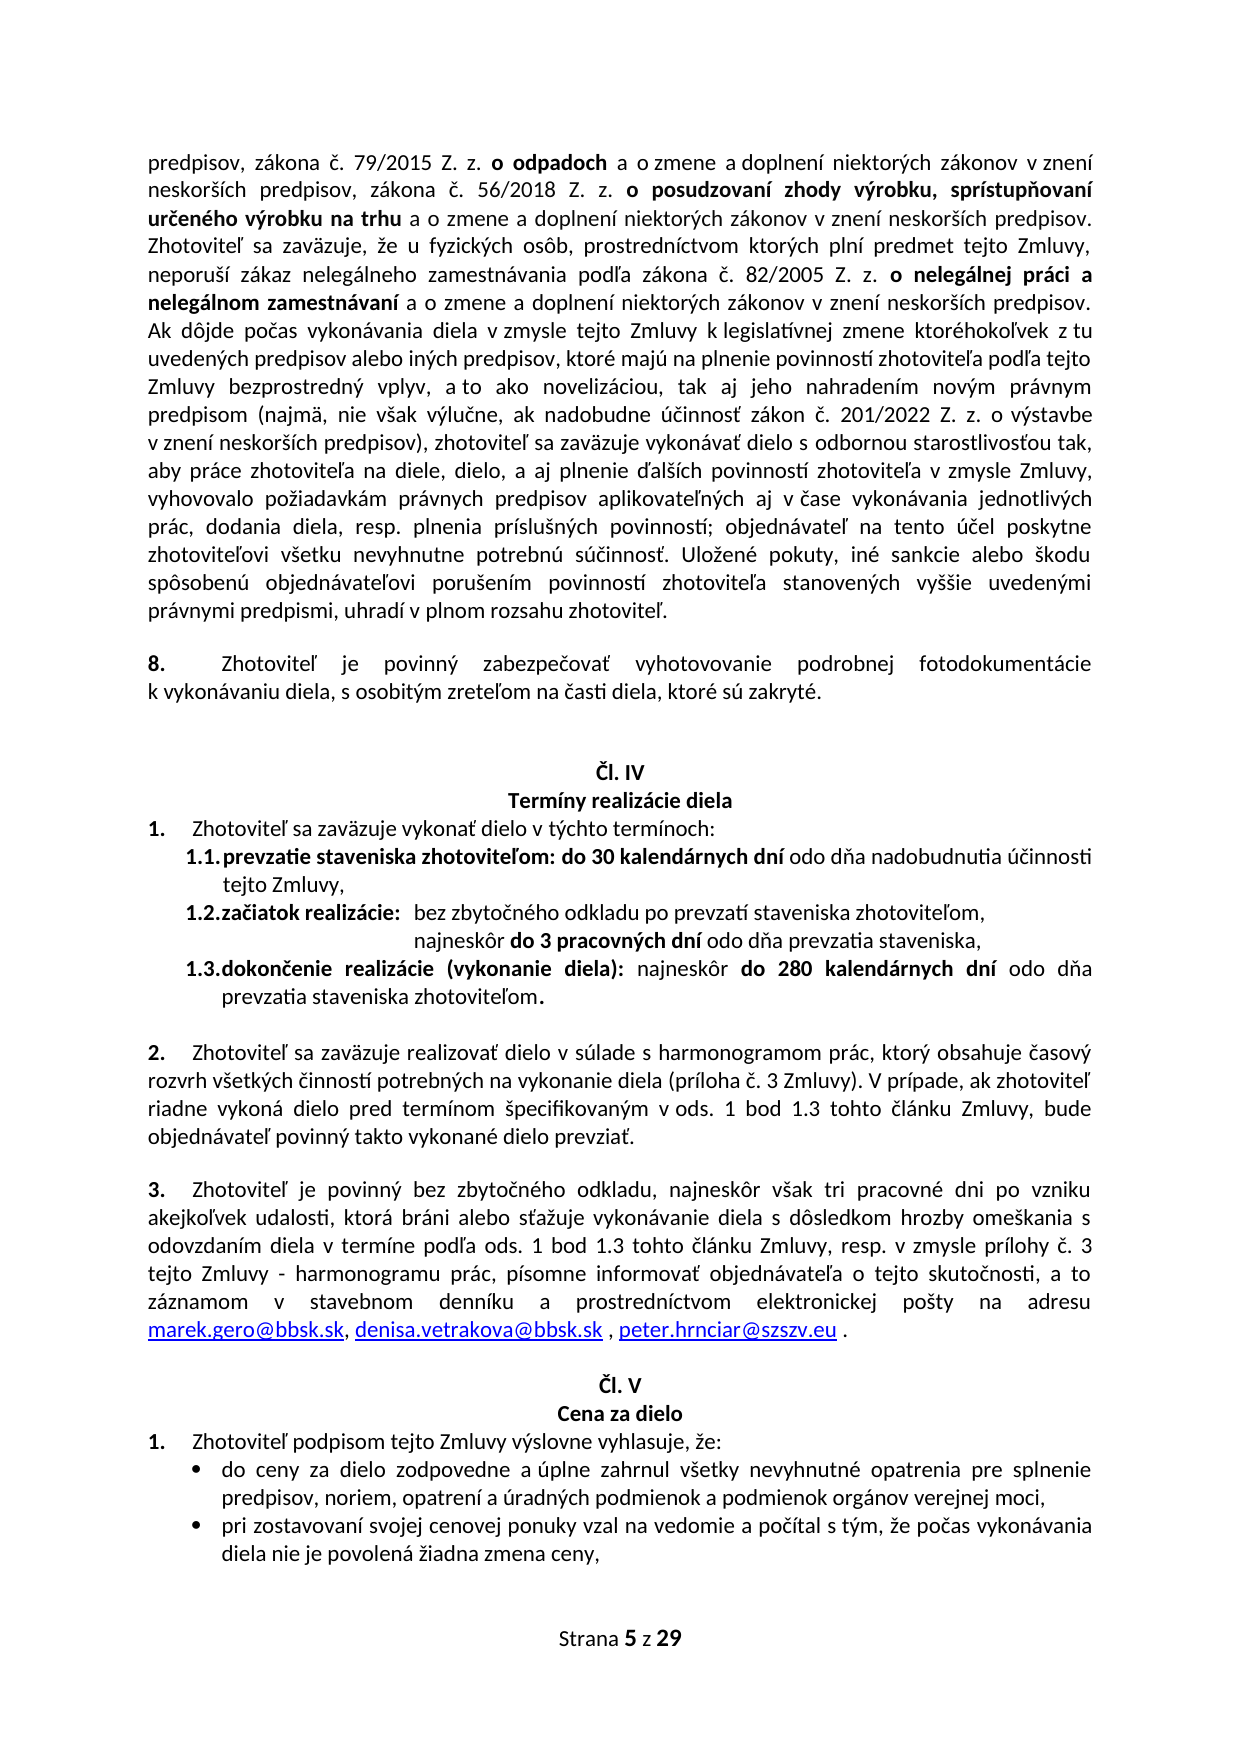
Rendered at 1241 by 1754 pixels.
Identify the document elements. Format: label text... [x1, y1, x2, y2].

text Cena za dielo [148, 1399, 1093, 1427]
list Zhotoviteľ je povinný zabezpečovať vyhotovovanie podrobnej fotodokumentácie k vykonávaniu diela, s osobitým zreteľom na časti diela, ktoré sú zakryté. [148, 649, 1093, 705]
text Čl. IV [148, 758, 1093, 786]
list pri zostavovaní svojej cenovej ponuky vzal na vedomie a počítal s tým, že počas vykonávania diela nie je povolená žiadna zmena ceny, [192, 1512, 1093, 1568]
list dokončenie realizácie (vykonanie diela): najneskôr do 280 kalendárnych dní odo dňa prevzatia staveniska zhotoviteľom. [185, 954, 1093, 1010]
list Zhotoviteľ podpisom tejto Zmluvy výslovne vyhlasuje, že: [148, 1427, 1093, 1456]
list Zhotoviteľ je povinný bez zbytočného odkladu, najneskôr však tri pracovné dni po vzniku akejkoľvek udalosti, ktorá bráni alebo sťažuje vykonávanie diela s dôsledkom hrozby omeškania s odovzdaním diela v termíne podľa ods. 1 bod 1.3 tohto článku Zmluvy, resp. v zmysle prílohy č. 3 tejto Zmluvy - harmonogramu prác, písomne informovať objednávateľa o tejto skutočnosti, a to záznamom v stavebnom denníku a prostredníctvom elektronickej pošty na adresu marek.gero@bbsk.sk, denisa.vetrakova@bbsk.sk , peter.hrnciar@szszv.eu . [148, 1175, 1093, 1343]
list do ceny za dielo zodpovedne a úplne zahrnul všetky nevyhnutné opatrenia pre splnenie predpisov, noriem, opatrení a úradných podmienok a podmienok orgánov verejnej moci, [192, 1456, 1093, 1512]
list Zhotoviteľ sa zaväzuje realizovať dielo v súlade s harmonogramom prác, ktorý obsahuje časový rozvrh všetkých činností potrebných na vykonanie diela (príloha č. 3 Zmluvy). V prípade, ak zhotoviteľ riadne vykoná dielo pred termínom špecifikovaným v ods. 1 bod 1.3 tohto článku Zmluvy, bude objednávateľ povinný takto vykonané dielo prevziať. [148, 1038, 1093, 1150]
list začiatok realizácie: bez zbytočného odkladu po prevzatí staveniska zhotoviteľom, najneskôr do 3 pracovných dní odo dňa prevzatia staveniska, [185, 898, 1093, 954]
list prevzatie staveniska zhotoviteľom: do 30 kalendárnych dní odo dňa nadobudnutia účinnosti tejto Zmluvy, [185, 842, 1093, 898]
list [148, 148, 1093, 624]
list Zhotoviteľ sa zaväzuje vykonať dielo v týchto termínoch: [148, 814, 1093, 842]
text Čl. V [148, 1371, 1093, 1399]
text Termíny realizácie diela [148, 786, 1093, 814]
